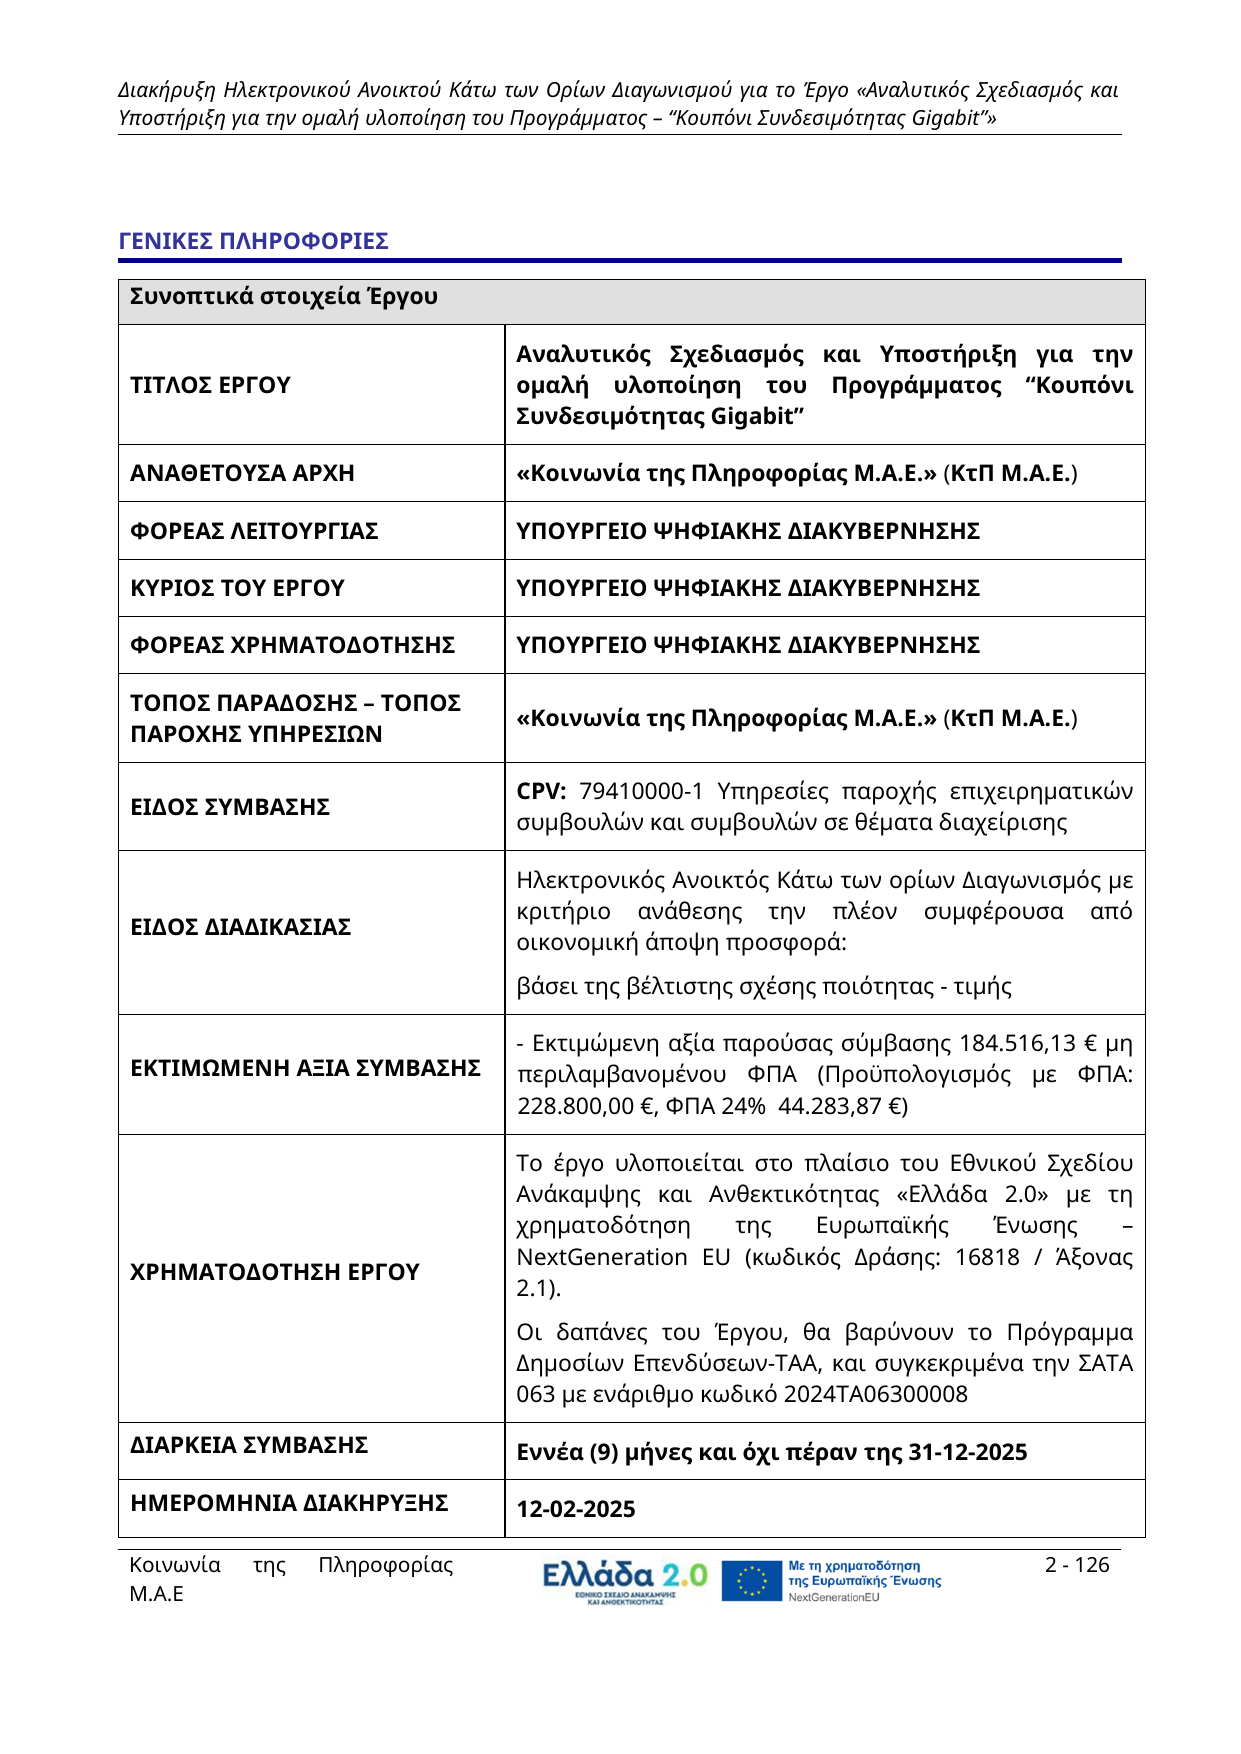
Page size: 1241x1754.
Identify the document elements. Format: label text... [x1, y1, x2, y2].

table_cell Αναλυτικός Σχεδιασμός και Υποστήριξη για την ομαλή υλοποίηση του Προγράμματος “Κουπόνι Συνδεσιμότητας Gigabit” [506, 325, 1145, 444]
table_cell Ηλεκτρονικός Ανοικτός Κάτω των ορίων Διαγωνισμός με κριτήριο ανάθεσης την πλέον συμφέρουσα από οικονομική άποψη προσφορά: βάσει της βέλτιστης σχέσης ποιότητας - τιμής [506, 851, 1145, 1014]
table_cell ΦΟΡΕΑΣ ΧΡΗΜΑΤΟΔΟΤΗΣΗΣ [119, 617, 504, 673]
table_cell 12-02-2025 [506, 1480, 1145, 1537]
table_cell ΕΙΔΟΣ ΣΥΜΒΑΣΗΣ [119, 763, 504, 850]
table_cell ΥΠΟΥΡΓΕΙΟ ΨΗΦΙΑΚΗΣ ΔΙΑΚΥΒΕΡΝΗΣΗΣ [506, 617, 1145, 673]
table_cell ΧΡΗΜΑΤΟΔΟΤΗΣΗ ΕΡΓΟΥ [119, 1135, 504, 1422]
table_cell ΔΙΑΡΚΕΙΑ ΣΥΜΒΑΣΗΣ [119, 1423, 504, 1479]
table_cell ΤΙΤΛΟΣ ΕΡΓΟΥ [119, 325, 504, 444]
picture [541, 1554, 948, 1606]
table_cell ΗΜΕΡΟΜΗΝΙΑ ΔΙΑΚΗΡΥΞΗΣ [119, 1480, 504, 1537]
table_cell ΑΝΑΘΕΤΟΥΣΑ ΑΡΧΗ [119, 445, 504, 501]
table_cell ΦΟΡΕΑΣ ΛΕΙΤΟΥΡΓΙΑΣ [119, 502, 504, 558]
table_cell ΕΙΔΟΣ ΔΙΑΔΙΚΑΣΙΑΣ [119, 851, 504, 1014]
table_cell To έργο υλοποιείται στο πλαίσιο του Εθνικού Σχεδίου Ανάκαμψης και Ανθεκτικότητας «Ελλάδα 2.0» με τη χρηματοδότηση της Ευρωπαϊκής Ένωσης – NextGeneration EU (κωδικός Δράσης: 16818 / Άξονας 2.1). Οι δαπάνες του Έργου, θα βαρύνουν το Πρόγραμμα Δημοσίων Επενδύσεων-TAA, και συγκεκριμένα την ΣΑΤΑ 063 με ενάριθμο κωδικό 2024ΤΑ06300008 [506, 1135, 1145, 1422]
table_cell ΕΚΤΙΜΩΜΕΝΗ ΑΞΙΑ ΣΥΜΒΑΣΗΣ [119, 1015, 504, 1133]
table_cell ΥΠΟΥΡΓΕΙΟ ΨΗΦΙΑΚΗΣ ΔΙΑΚΥΒΕΡΝΗΣΗΣ [506, 502, 1145, 558]
table_cell ΚΥΡΙΟΣ ΤΟΥ ΕΡΓΟΥ [119, 560, 504, 616]
table_header Συνοπτικά στοιχεία Έργου [119, 280, 1145, 324]
table_cell ΥΠΟΥΡΓΕΙΟ ΨΗΦΙΑΚΗΣ ΔΙΑΚΥΒΕΡΝΗΣΗΣ [506, 560, 1145, 616]
table_cell ΤΟΠΟΣ ΠΑΡΑΔΟΣΗΣ – ΤΟΠΟΣ ΠΑΡΟΧΗΣ ΥΠΗΡΕΣΙΩΝ [119, 674, 504, 762]
table_cell «Κοινωνία της Πληροφορίας Μ.Α.Ε.» (ΚτΠ Μ.Α.Ε.) [506, 674, 1145, 762]
table_cell CPV: 79410000-1 Υπηρεσίες παροχής επιχειρηματικών συμβουλών και συμβουλών σε θέματα διαχείρισης [506, 763, 1145, 850]
table_cell Εννέα (9) μήνες και όχι πέραν της 31-12-2025 [506, 1423, 1145, 1479]
text ΓΕΝΙΚΕΣ ΠΛΗΡΟΦΟΡΙΕΣ [118, 224, 1122, 258]
table_cell «Κοινωνία της Πληροφορίας Μ.Α.Ε.» (ΚτΠ Μ.Α.Ε.) [506, 445, 1145, 501]
table_cell Εκτιμώμενη αξία παρούσας σύμβασης 184.516,13 € μη περιλαμβανομένου ΦΠΑ (Προϋπολογισμός με ΦΠΑ: 228.800,00 €, ΦΠΑ 24% 44.283,87 €) [506, 1015, 1145, 1133]
